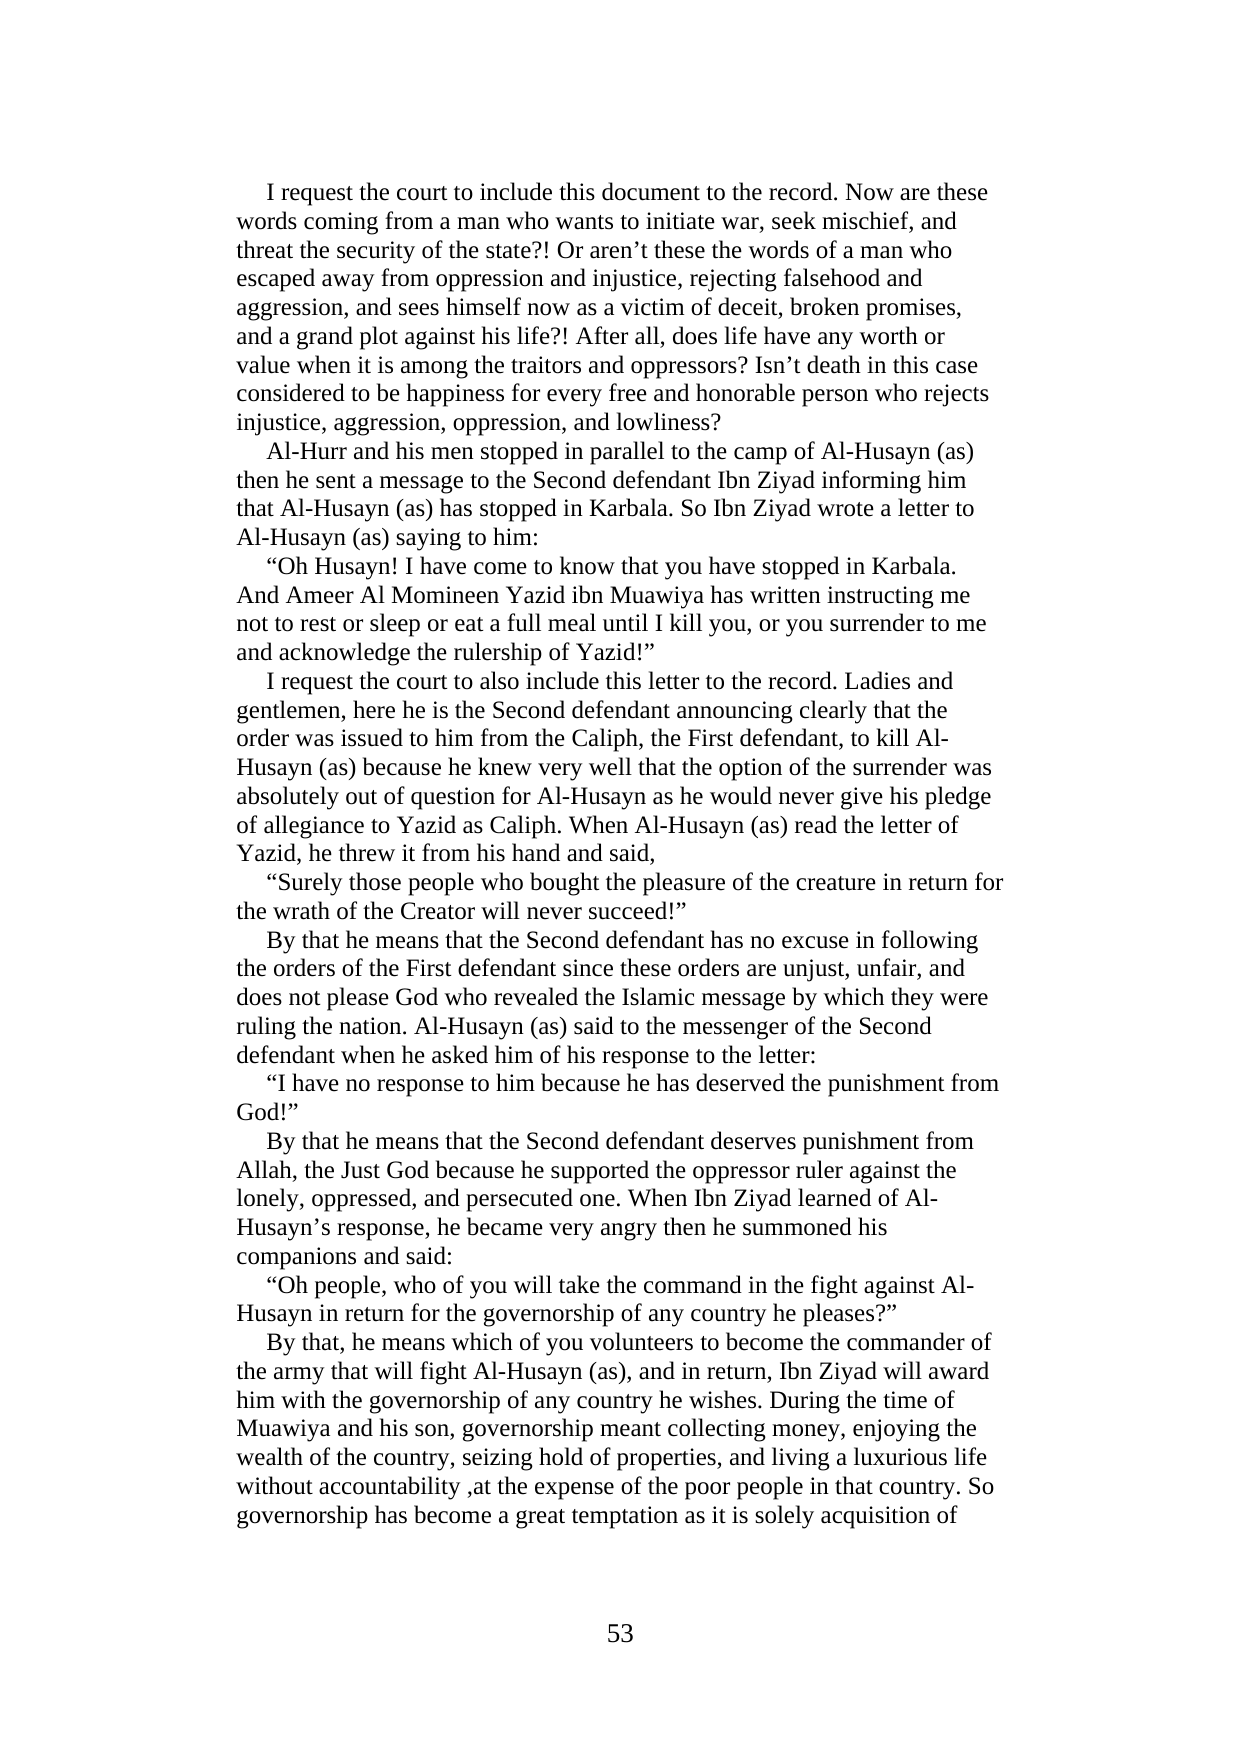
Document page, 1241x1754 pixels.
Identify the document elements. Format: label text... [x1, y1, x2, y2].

text “Surely those people who bought the pleasure of the creature in return for the wrath of the Creator will never succeed!” [236, 867, 1004, 925]
text By that, he means which of you volunteers to become the commander of the army that will fight Al-Husayn (as), and in return, Ibn Ziyad will award him with the governorship of any country he wishes. During the time of Muawiya and his son, governorship meant collecting money, enjoying the wealth of the country, seizing hold of properties, and living a luxurious life without accountability ,at the expense of the poor people in that country. So governorship has become a great temptation as it is solely acquisition of [236, 1327, 1004, 1528]
text “I have no response to him because he has deserved the punishment from God!” [236, 1068, 1004, 1126]
text Al-Hurr and his men stopped in parallel to the camp of Al-Husayn (as) then he sent a message to the Second defendant Ibn Ziyad informing him that Al-Husayn (as) has stopped in Karbala. So Ibn Ziyad wrote a letter to Al-Husayn (as) saying to him: [236, 436, 1004, 551]
text “Oh Husayn! I have come to know that you have stopped in Karbala. And Ameer Al Momineen Yazid ibn Muawiya has written instructing me not to rest or sleep or eat a full meal until I kill you, or you surrender to me and acknowledge the rulership of Yazid!” [236, 551, 1004, 666]
text I request the court to include this document to the record. Now are these words coming from a man who wants to initiate war, seek mischief, and threat the security of the state?! Or aren’t these the words of a man who escaped away from oppression and injustice, rejecting falsehood and aggression, and sees himself now as a victim of deceit, broken promises, and a grand plot against his life?! After all, does life have any worth or value when it is among the traitors and oppressors? Isn’t death in this case considered to be happiness for every free and honorable person who rejects injustice, aggression, oppression, and lowliness? [236, 177, 1004, 436]
text By that he means that the Second defendant has no excuse in following the orders of the First defendant since these orders are unjust, unfair, and does not please God who revealed the Islamic message by which they were ruling the nation. Al-Husayn (as) said to the messenger of the Second defendant when he asked him of his response to the letter: [236, 925, 1004, 1068]
text “Oh people, who of you will take the command in the fight against Al-Husayn in return for the governorship of any country he pleases?” [236, 1270, 1004, 1327]
text I request the court to also include this letter to the record. Ladies and gentlemen, here he is the Second defendant announcing clearly that the order was issued to him from the Caliph, the First defendant, to kill Al-Husayn (as) because he knew very well that the option of the surrender was absolutely out of question for Al-Husayn as he would never give his pledge of allegiance to Yazid as Caliph. When Al-Husayn (as) read the letter of Yazid, he threw it from his hand and said, [236, 666, 1004, 867]
text By that he means that the Second defendant deserves punishment from Allah, the Just God because he supported the oppressor ruler against the lonely, oppressed, and persecuted one. When Ibn Ziyad learned of Al-Husayn’s response, he became very angry then he summoned his companions and said: [236, 1126, 1004, 1270]
